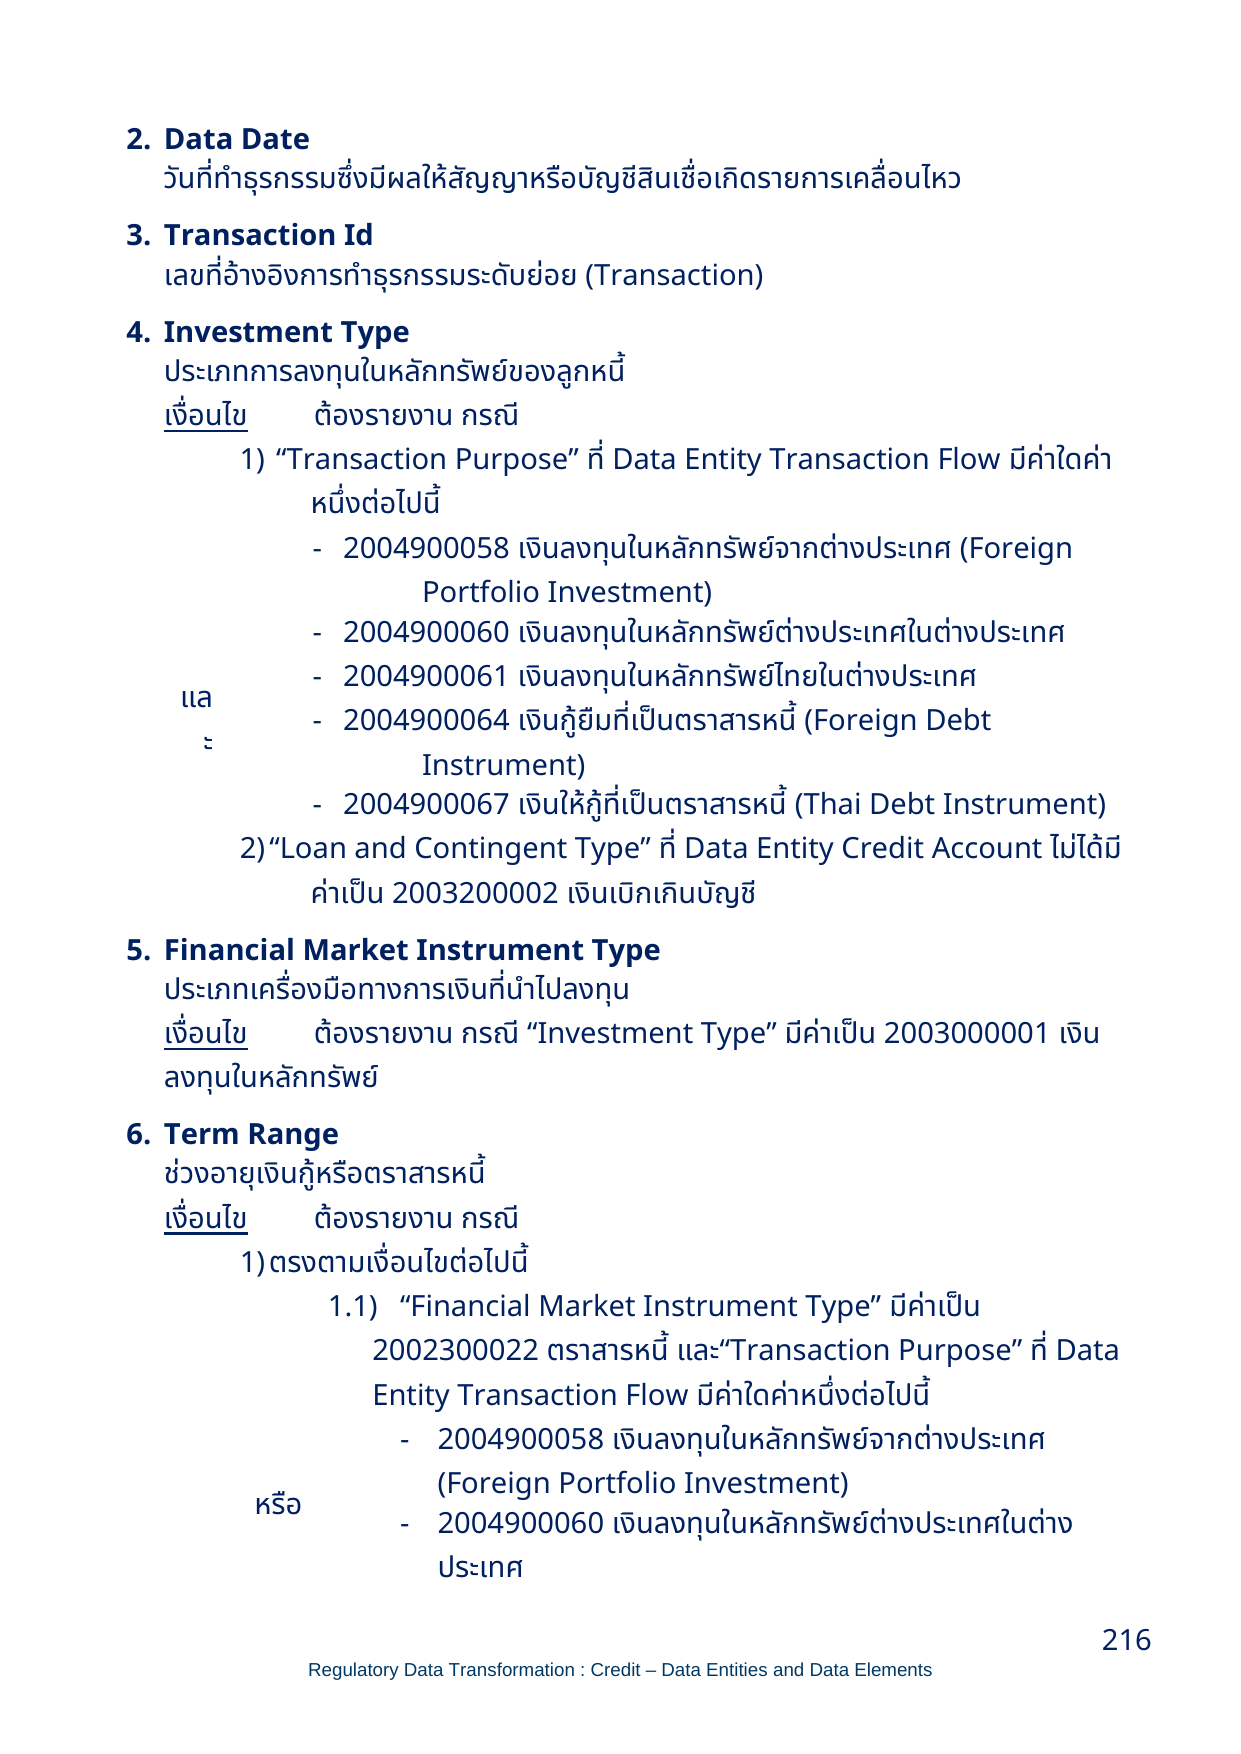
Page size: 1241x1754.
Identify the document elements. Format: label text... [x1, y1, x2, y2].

list Data Date [126, 118, 1152, 158]
list วันที่ทำธุรกรรมซึ่งมีผลให้สัญญาหรือบัญชีสินเชื่อเกิดรายการเคลื่อนไหว [163, 158, 1152, 202]
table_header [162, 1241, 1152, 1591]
list Investment Type [126, 311, 1152, 351]
list ช่วงอายุเงินกู้หรือตราสารหนี้ [164, 1153, 1152, 1197]
list เงื่อนไข ต้องรายงาน กรณี [164, 394, 1152, 439]
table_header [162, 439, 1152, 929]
list เงื่อนไข ต้องรายงาน กรณี [164, 1197, 1152, 1241]
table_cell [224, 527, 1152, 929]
list Transaction Id [126, 214, 1152, 254]
list ประเภทการลงทุนในหลักทรัพย์ของลูกหนี้ [164, 351, 1152, 394]
list Financial Market Instrument Type [126, 929, 1152, 968]
list ประเภทเครื่องมือทางการเงินที่นำไปลงทุน [164, 968, 1152, 1012]
list เลขที่อ้างอิงการทำธุรกรรมระดับย่อย (Transaction) [164, 254, 1152, 298]
list เงื่อนไข ต้องรายงาน กรณี “Investment Type” มีค่าเป็น 2003000001 เงินลงทุนในหลักทรัพย์ [164, 1012, 1152, 1101]
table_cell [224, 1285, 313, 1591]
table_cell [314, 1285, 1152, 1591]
list Term Range [126, 1113, 1152, 1153]
